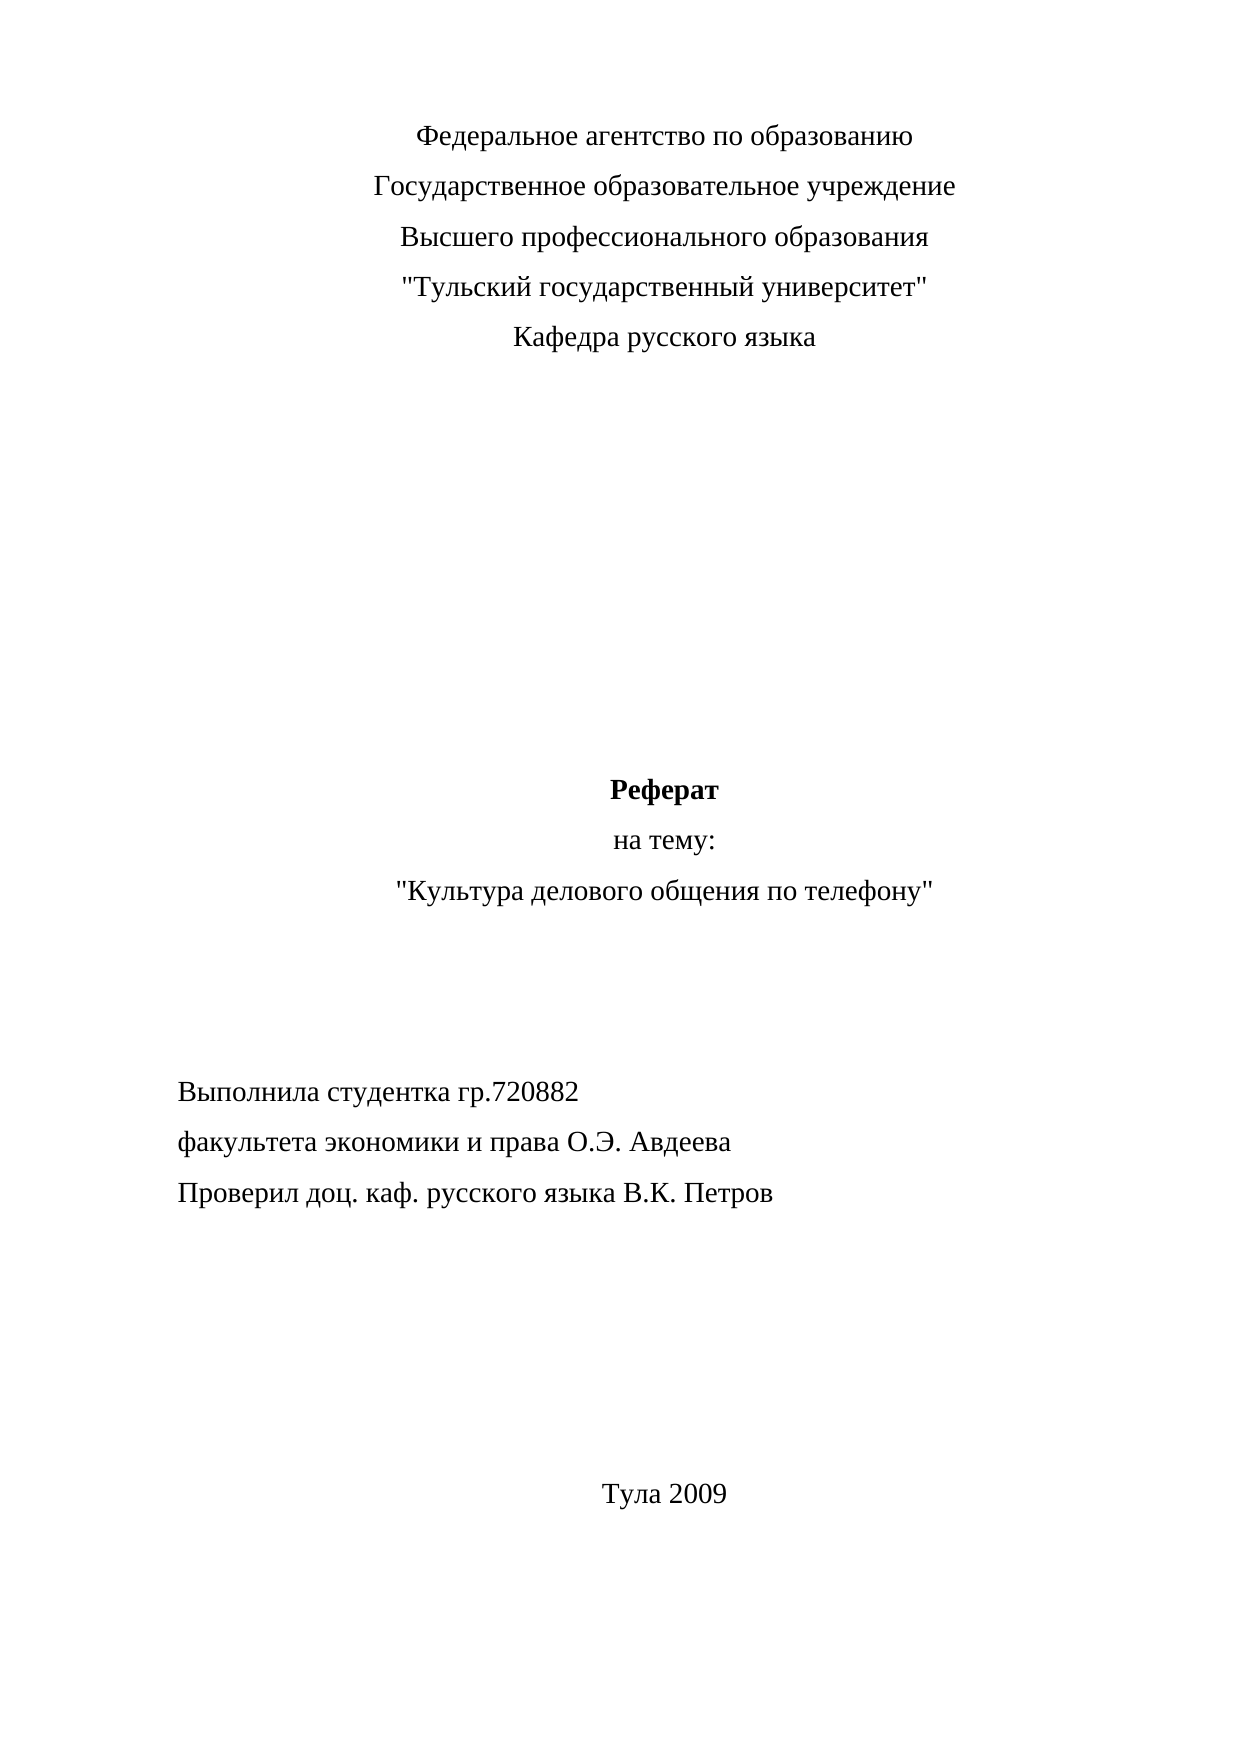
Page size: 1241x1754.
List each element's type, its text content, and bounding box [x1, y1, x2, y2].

text факультета экономики и права О.Э. Авдеева [177, 1124, 1152, 1158]
text Высшего профессионального образования [177, 219, 1152, 252]
text Проверил доц. каф. русского языка В.К. Петров [177, 1175, 1152, 1208]
text на тему: [177, 822, 1152, 856]
text Реферат [177, 772, 1152, 806]
text Государственное образовательное учреждение [177, 168, 1152, 202]
text Кафедра русского языка [177, 319, 1152, 353]
text "Культура делового общения по телефону" [177, 873, 1152, 906]
text Федеральное агентство по образованию [177, 118, 1152, 152]
text "Тульский государственный университет" [177, 269, 1152, 303]
text Выполнила студентка гр.720882 [177, 1074, 1152, 1108]
text Тула 2009 [177, 1477, 1152, 1510]
